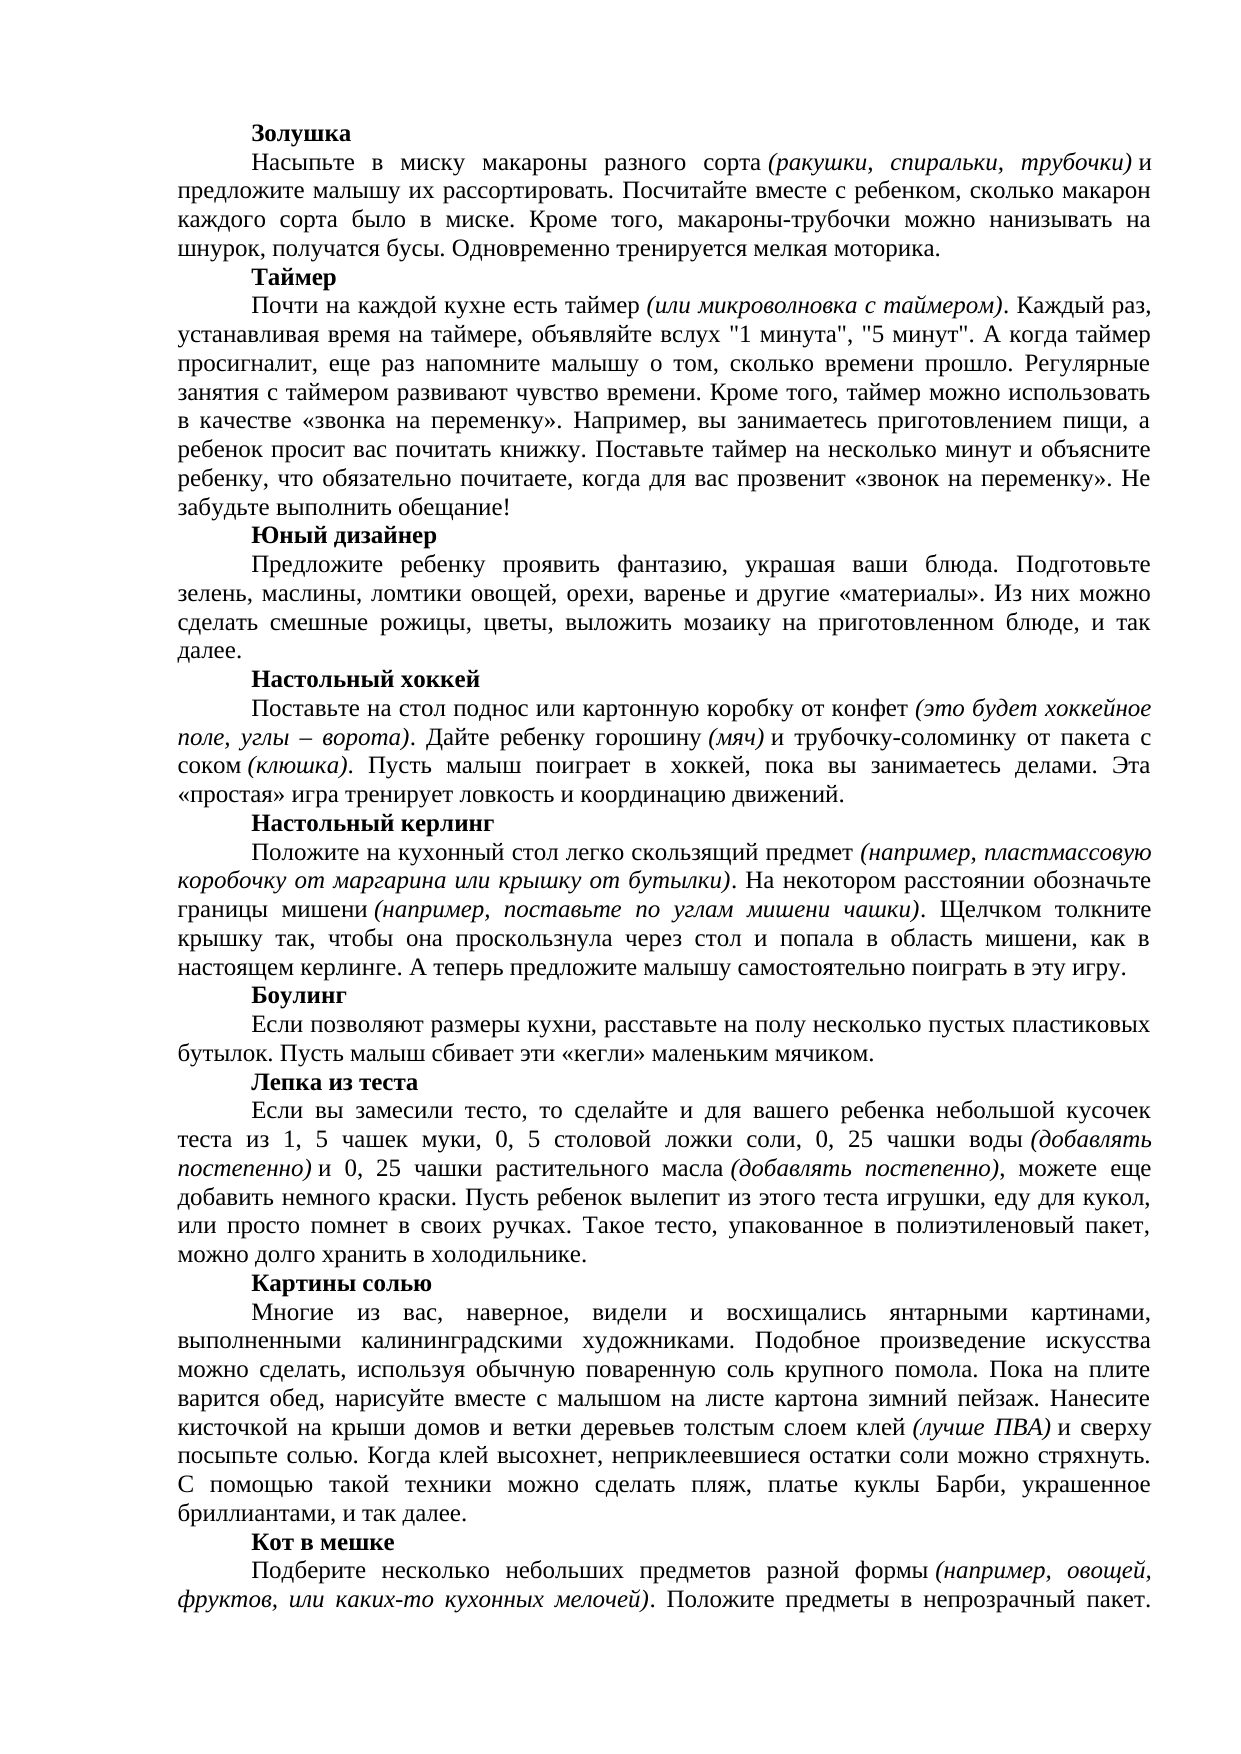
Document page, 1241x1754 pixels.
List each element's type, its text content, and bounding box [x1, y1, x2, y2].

text Положите на кухонный стол легко скользящий предмет (например, пластмассовую коробочку от маргарина или крышку от бутылки). На некотором расстоянии обозначьте границы мишени (например, поставьте по углам мишени чашки). Щелчком толкните крышку так, чтобы она проскользнула через стол и попала в область мишени, как в настоящем керлинге. А теперь предложите малышу самостоятельно поиграть в эту игру. [177, 837, 1152, 981]
text Кот в мешке [177, 1527, 1152, 1556]
text Боулинг [177, 981, 1152, 1009]
text Предложите ребенку проявить фантазию, украшая ваши блюда. Подготовьте зелень, маслины, ломтики овощей, орехи, варенье и другие «материалы». Из них можно сделать смешные рожицы, цветы, выложить мозаику на приготовленном блюде, и так далее. [177, 549, 1152, 664]
text Если позволяют размеры кухни, расставьте на полу несколько пустых пластиковых бутылок. Пусть малыш сбивает эти «кегли» маленьким мячиком. [177, 1009, 1152, 1067]
text Таймер [177, 262, 1152, 291]
text Многие из вас, наверное, видели и восхищались янтарными картинами, выполненными калининградскими художниками. Подобное произведение искусства можно сделать, используя обычную поваренную соль крупного помола. Пока на плите варится обед, нарисуйте вместе с малышом на листе картона зимний пейзаж. Нанесите кисточкой на крыши домов и ветки деревьев толстым слоем клей (лучше ПВА) и сверху посыпьте солью. Когда клей высохнет, неприклеевшиеся остатки соли можно стряхнуть. С помощью такой техники можно сделать пляж, платье куклы Барби, украшенное бриллиантами, и так далее. [177, 1297, 1152, 1527]
text Почти на каждой кухне есть таймер (или микроволновка с таймером). Каждый раз, устанавливая время на таймере, объявляйте вслух "1 минута", "5 минут". А когда таймер просигналит, еще раз напомните малышу о том, сколько времени прошло. Регулярные занятия с таймером развивают чувство времени. Кроме того, таймер можно использовать в качестве «звонка на переменку». Например, вы занимаетесь приготовлением пищи, а ребенок просит вас почитать книжку. Поставьте таймер на несколько минут и объясните ребенку, что обязательно почитаете, когда для вас прозвенит «звонок на переменку». Не забудьте выполнить обещание! [177, 291, 1152, 521]
text Поставьте на стол поднос или картонную коробку от конфет (это будет хоккейное поле, углы – ворота). Дайте ребенку горошину (мяч) и трубочку-соломинку от пакета с соком (клюшка). Пусть малыш поиграет в хоккей, пока вы занимаетесь делами. Эта «простая» игра тренирует ловкость и координацию движений. [177, 693, 1152, 808]
text Если вы замесили тесто, то сделайте и для вашего ребенка небольшой кусочек теста из 1, 5 чашек муки, 0, 5 столовой ложки соли, 0, 25 чашки воды (добавлять постепенно) и 0, 25 чашки растительного масла (добавлять постепенно), можете еще добавить немного краски. Пусть ребенок вылепит из этого теста игрушки, еду для кукол, или просто помнет в своих ручках. Такое тесто, упакованное в полиэтиленовый пакет, можно долго хранить в холодильнике. [177, 1096, 1152, 1268]
text Насыпьте в миску макароны разного сорта (ракушки, спиральки, трубочки) и предложите малышу их рассортировать. Посчитайте вместе с ребенком, сколько макарон каждого сорта было в миске. Кроме того, макароны-трубочки можно нанизывать на шнурок, получатся бусы. Одновременно тренируется мелкая моторика. [177, 147, 1152, 262]
text Настольный хоккей [177, 664, 1152, 693]
text Настольный керлинг [177, 808, 1152, 837]
text Картины солью [177, 1268, 1152, 1297]
text Лепка из теста [177, 1067, 1152, 1096]
text Золушка [177, 118, 1152, 147]
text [177, 1556, 1152, 1613]
text Юный дизайнер [177, 521, 1152, 549]
